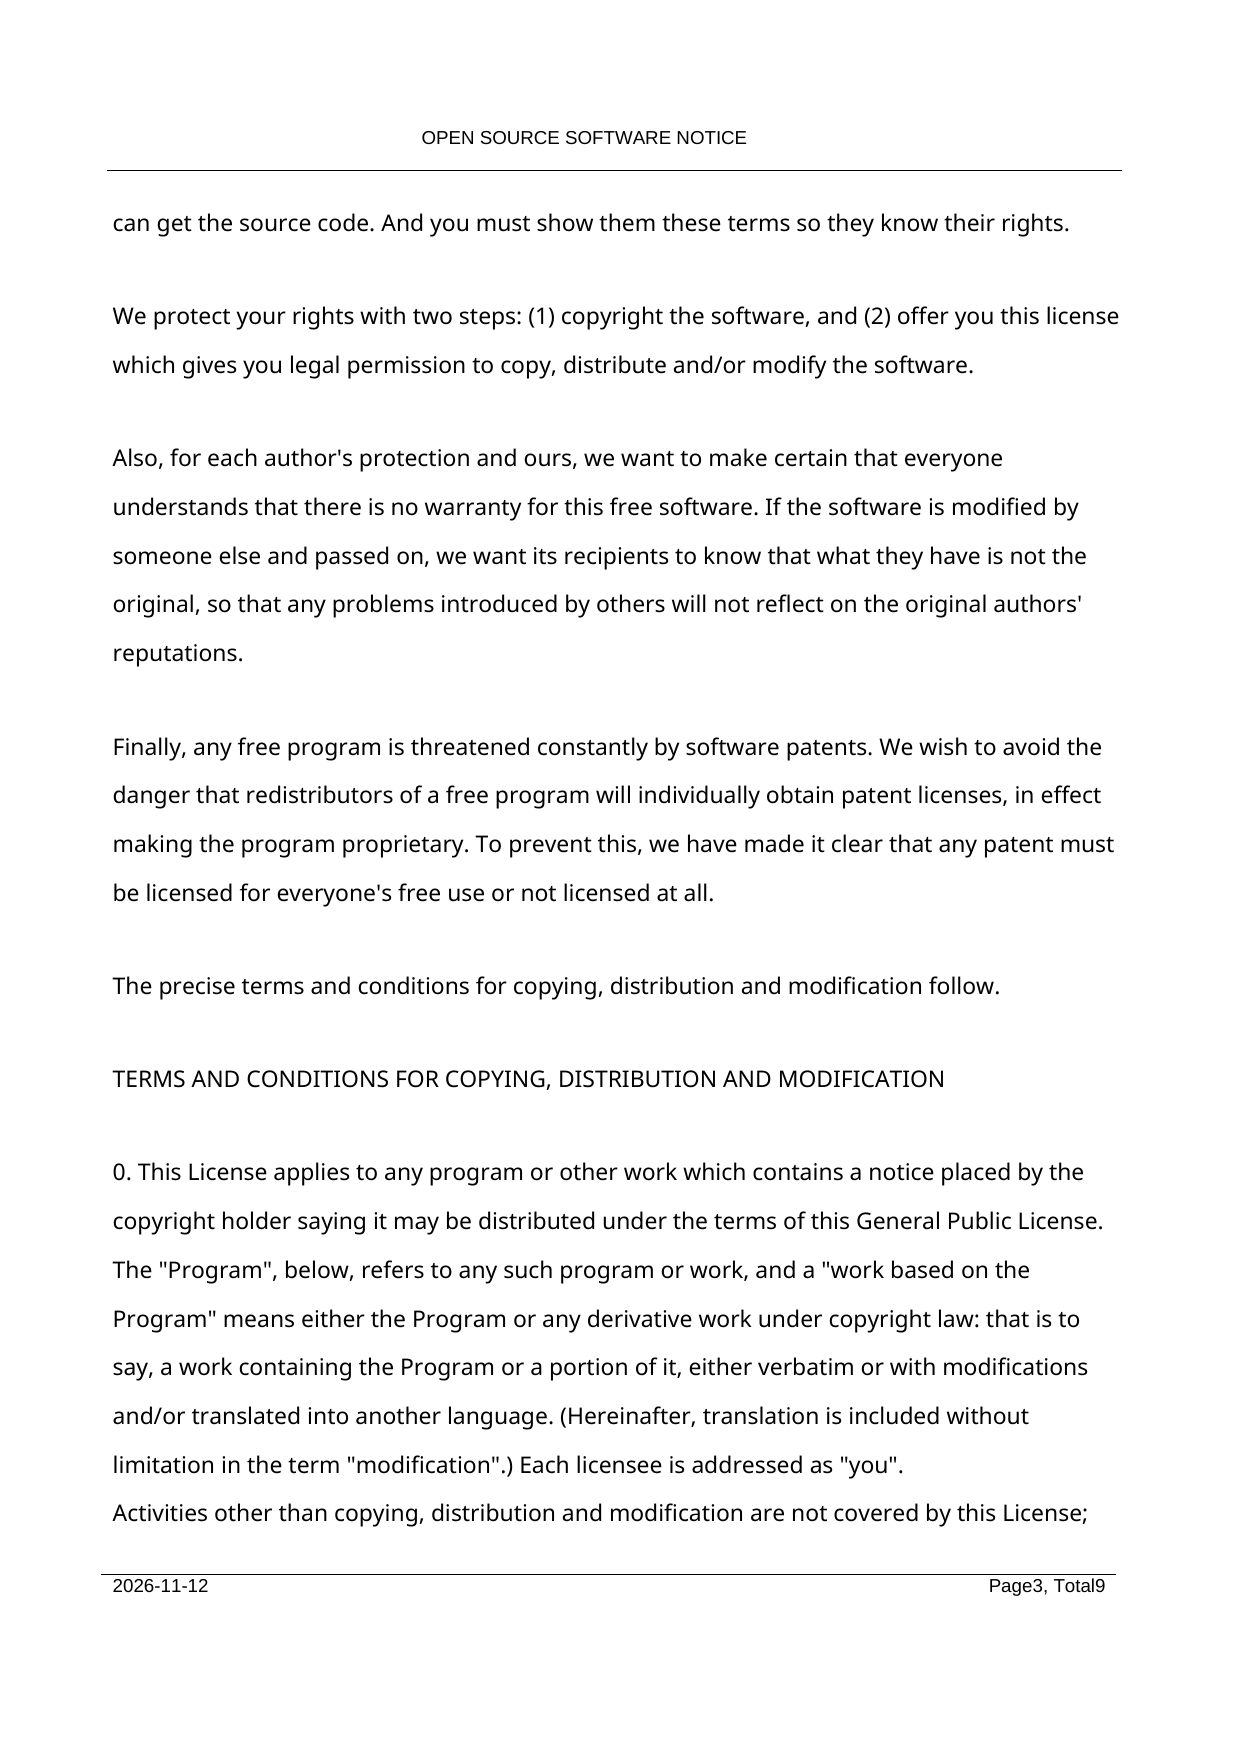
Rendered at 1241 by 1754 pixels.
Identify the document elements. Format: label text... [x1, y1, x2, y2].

text TERMS AND CONDITIONS FOR COPYING, DISTRIBUTION AND MODIFICATION [112, 1062, 1128, 1095]
text 0. This License applies to any program or other work which contains a notice placed by the copyright holder saying it may be distributed under the terms of this General Public License. The "Program", below, refers to any such program or work, and a "work based on the Program" means either the Program or any derivative work under copyright law: that is to say, a work containing the Program or a portion of it, either verbatim or with modifications and/or translated into another language. (Hereinafter, translation is included without limitation in the term "modification".) Each licensee is addressed as "you". [112, 1156, 1128, 1481]
text The precise terms and conditions for copying, distribution and modification follow. [112, 969, 1128, 1002]
text Finally, any free program is threatened constantly by software patents. We wish to avoid the danger that redistributors of a free program will individually obtain patent licenses, in effect making the program proprietary. To prevent this, we have made it clear that any patent must be licensed for everyone's free use or not licensed at all. [112, 730, 1128, 908]
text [112, 1496, 1128, 1529]
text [112, 206, 1128, 239]
text Also, for each author's protection and ours, we want to make certain that everyone understands that there is no warranty for this free software. If the software is modified by someone else and passed on, we want its recipients to know that what they have is not the original, so that any problems introduced by others will not reflect on the original authors' reputations. [112, 442, 1128, 669]
text We protect your rights with two steps: (1) copyright the software, and (2) offer you this license which gives you legal permission to copy, distribute and/or modify the software. [112, 299, 1128, 381]
